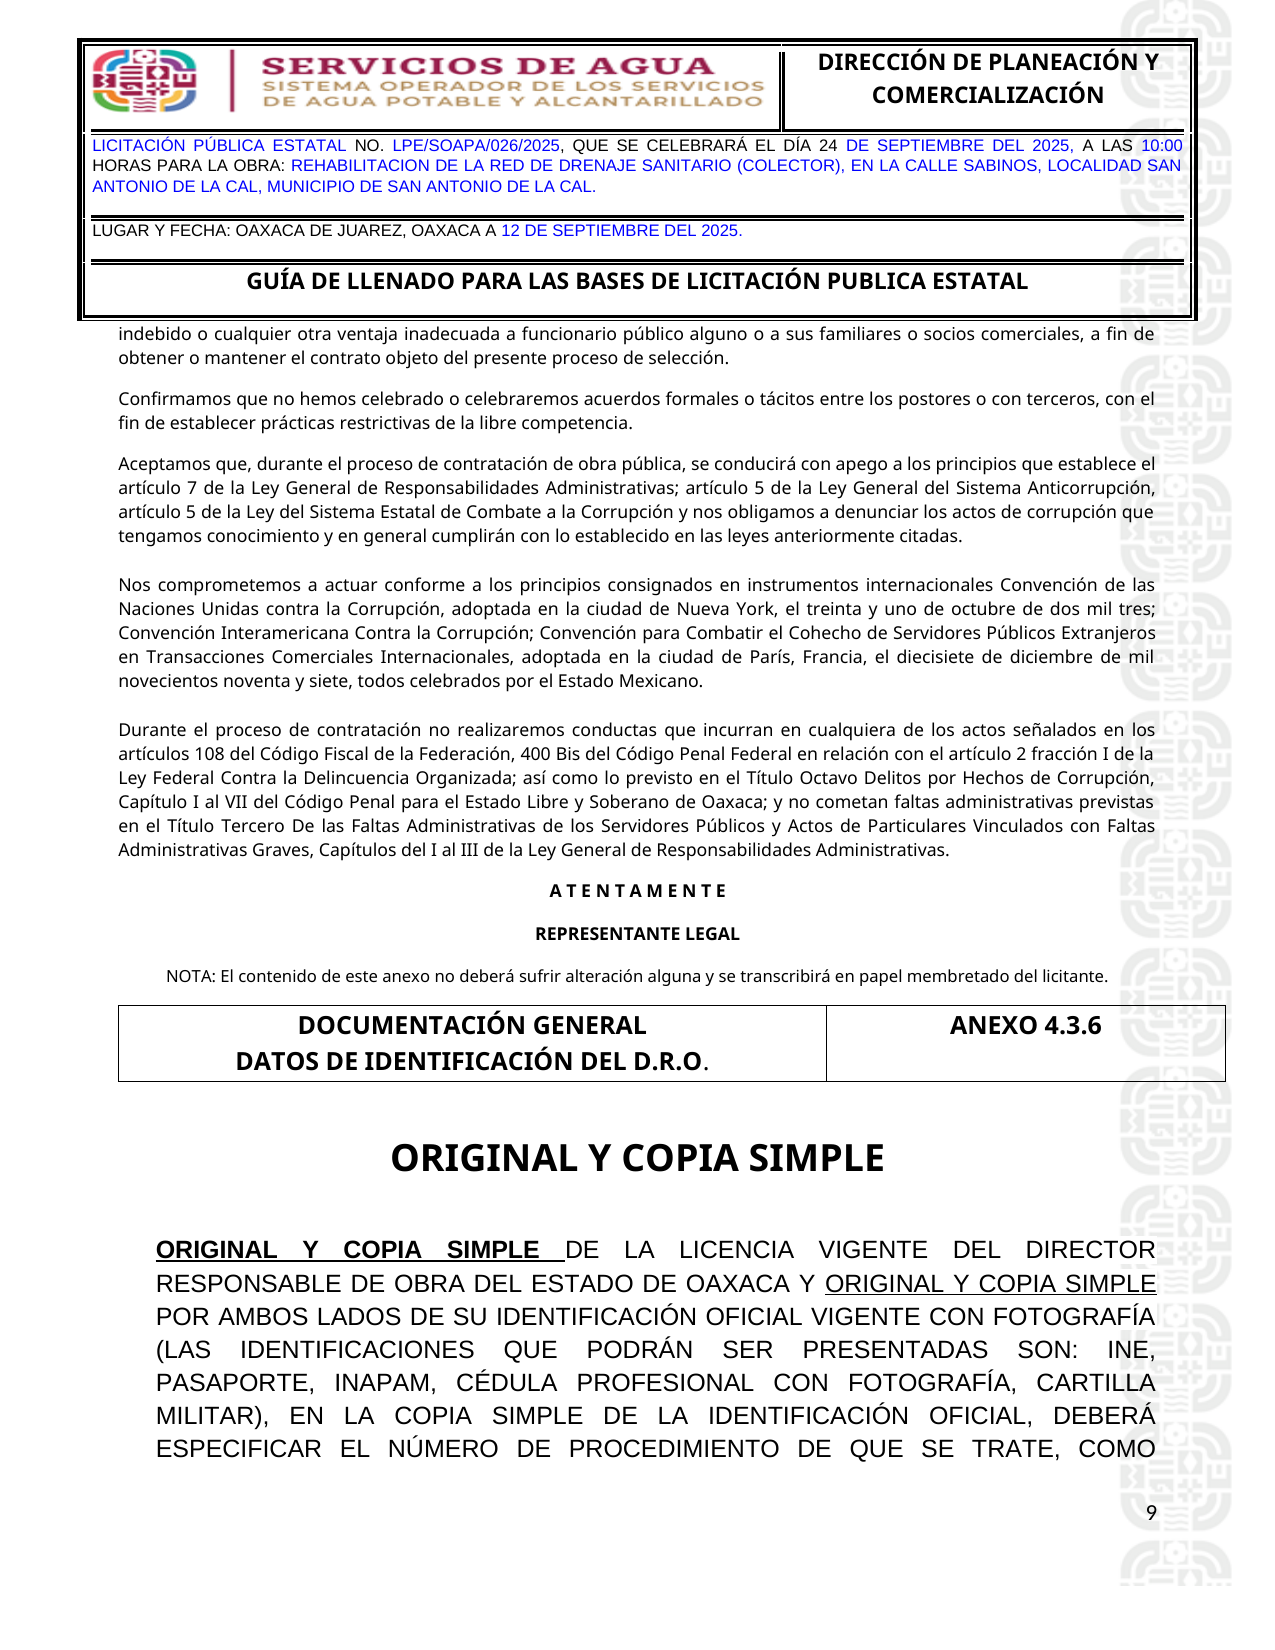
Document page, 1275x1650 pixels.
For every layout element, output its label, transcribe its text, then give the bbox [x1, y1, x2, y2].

text Durante el proceso de contratación no realizaremos conductas que incurran en cualquiera de los actos señalados en los artículos 108 del Código Fiscal de la Federación, 400 Bis del Código Penal Federal en relación con el artículo 2 fracción I de la Ley Federal Contra la Delincuencia Organizada; así como lo previsto en el Título Octavo Delitos por Hechos de Corrupción, Capítulo I al VII del Código Penal para el Estado Libre y Soberano de Oaxaca; y no cometan faltas administrativas previstas en el Título Tercero De las Faltas Administrativas de los Servidores Públicos y Actos de Particulares Vinculados con Faltas Administrativas Graves, Capítulos del I al III de la Ley General de Responsabilidades Administrativas. [118, 717, 1157, 862]
text Confirmamos que no hemos celebrado o celebraremos acuerdos formales o tácitos entre los postores o con terceros, con el fin de establecer prácticas restrictivas de la libre competencia. [118, 386, 1157, 434]
picture [88, 46, 773, 123]
text A T E N T A M E N T E [118, 879, 1157, 903]
text NOTA: El contenido de este anexo no deberá sufrir alteración alguna y se transcribirá en papel membretado del licitante. [118, 964, 1157, 987]
picture [1106, 56, 1114, 67]
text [156, 1330, 1157, 1462]
table_header ANEXO 4.3.6 [827, 1006, 1225, 1081]
text Nos comprometemos a actuar conforme a los principios consignados en instrumentos internacionales Convención de las Naciones Unidas contra la Corrupción, adoptada en la ciudad de Nueva York, el treinta y uno de octubre de dos mil tres; Convención Interamericana Contra la Corrupción; Convención para Combatir el Cohecho de Servidores Públicos Extranjeros en Transacciones Comerciales Internacionales, adoptada en la ciudad de París, Francia, el diecisiete de diciembre de mil novecientos noventa y siete, todos celebrados por el Estado Mexicano. [118, 572, 1157, 693]
text ORIGINAL Y COPIA SIMPLE [118, 1131, 1157, 1182]
text REPRESENTANTE LEGAL [118, 921, 1157, 946]
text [118, 154, 1157, 215]
table_header DOCUMENTACIÓN GENERAL DATOS DE IDENTIFICACIÓN DEL D.R.O. [119, 1006, 826, 1081]
picture [1105, 0, 1235, 1586]
text Aceptamos que, durante el proceso de contratación de obra pública, se conducirá con apego a los principios que establece el artículo 7 de la Ley General de Responsabilidades Administrativas; artículo 5 de la Ley General del Sistema Anticorrupción, artículo 5 de la Ley del Sistema Estatal de Combate a la Corrupción y nos obligamos a denunciar los actos de corrupción que tengamos conocimiento y en general cumplirán con lo establecido en las leyes anteriormente citadas. [118, 451, 1157, 548]
picture [1105, 42, 1194, 320]
